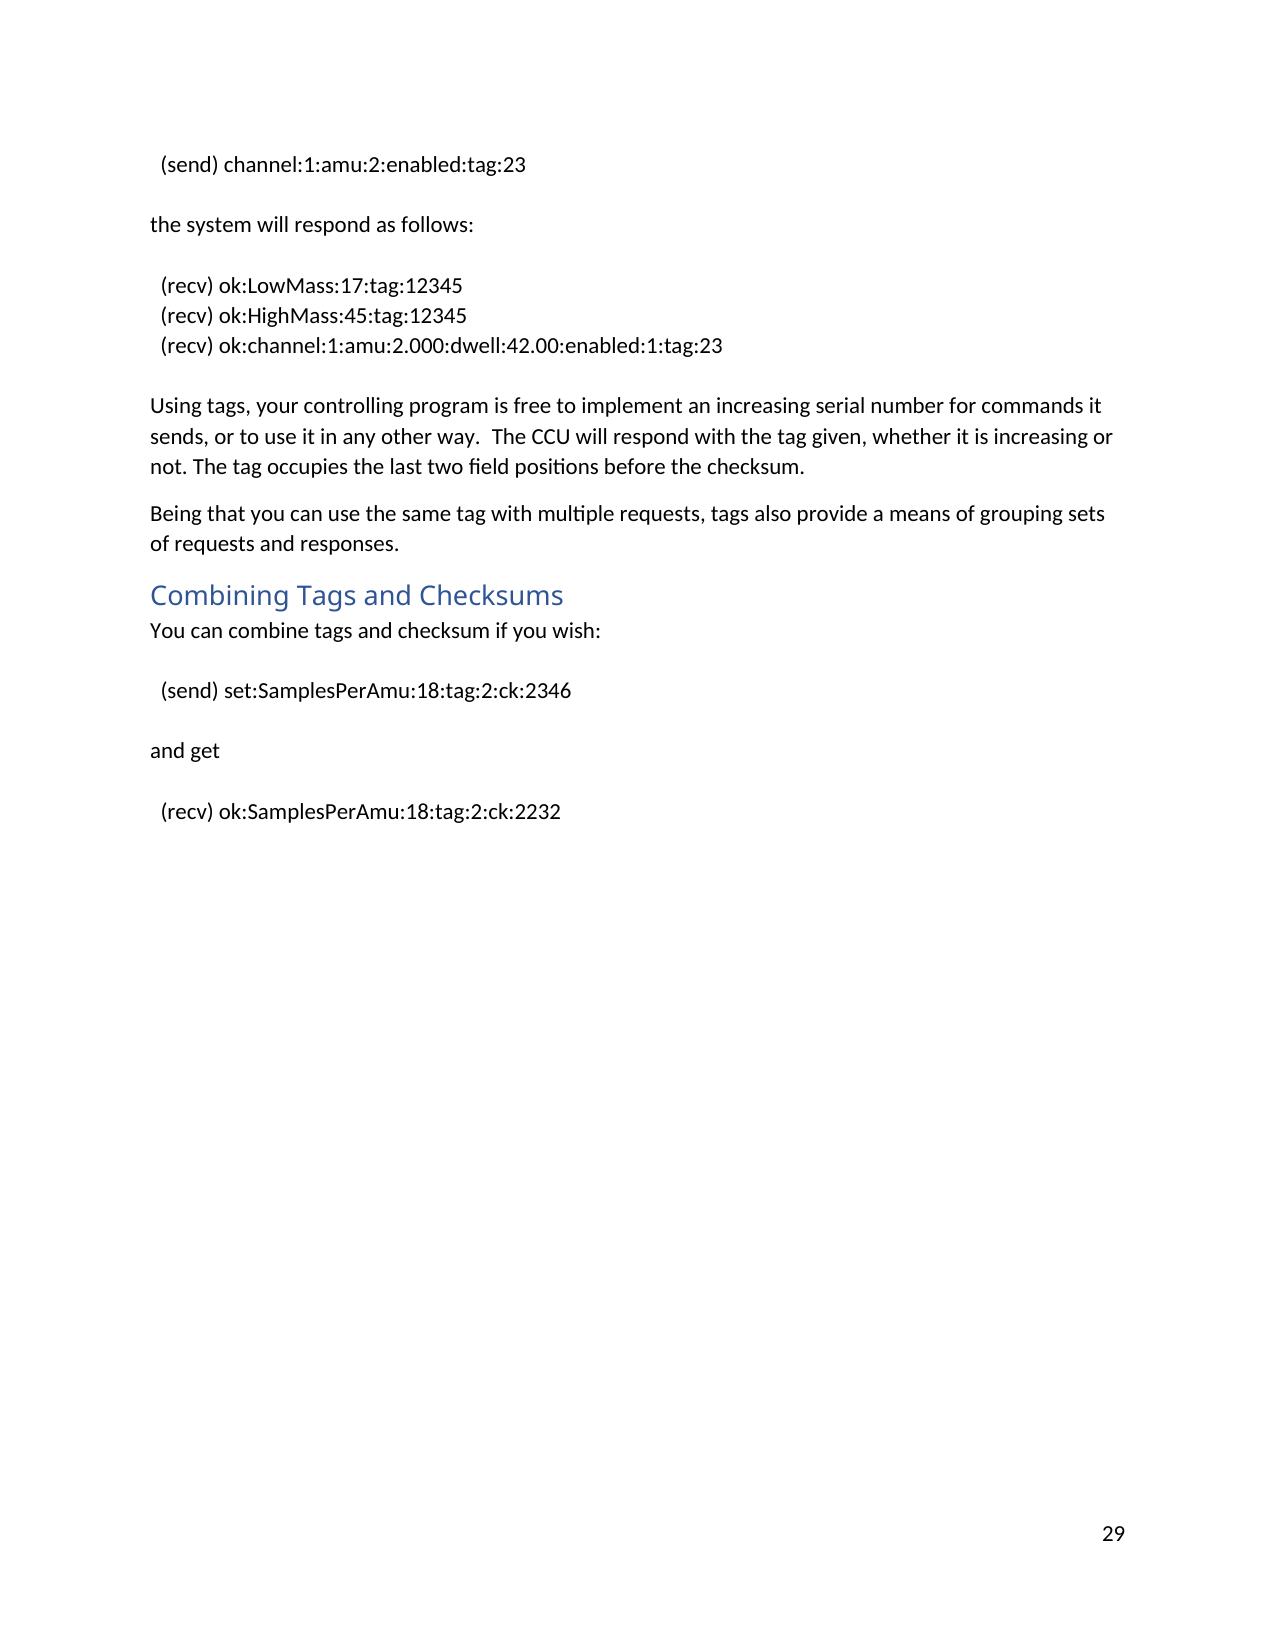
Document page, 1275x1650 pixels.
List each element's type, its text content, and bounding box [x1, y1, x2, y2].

text Being that you can use the same tag with multiple requests, tags also provide a means of grouping sets of requests and responses. [150, 499, 1125, 557]
text You can combine tags and checksum if you wish: (send) set:SamplesPerAmu:18:tag:2:ck:2346 and get (recv) ok:SamplesPerAmu:18:tag:2:ck:2232 [150, 616, 1125, 825]
subtitle Combining Tags and Checksums [150, 576, 1125, 613]
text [150, 150, 1125, 480]
